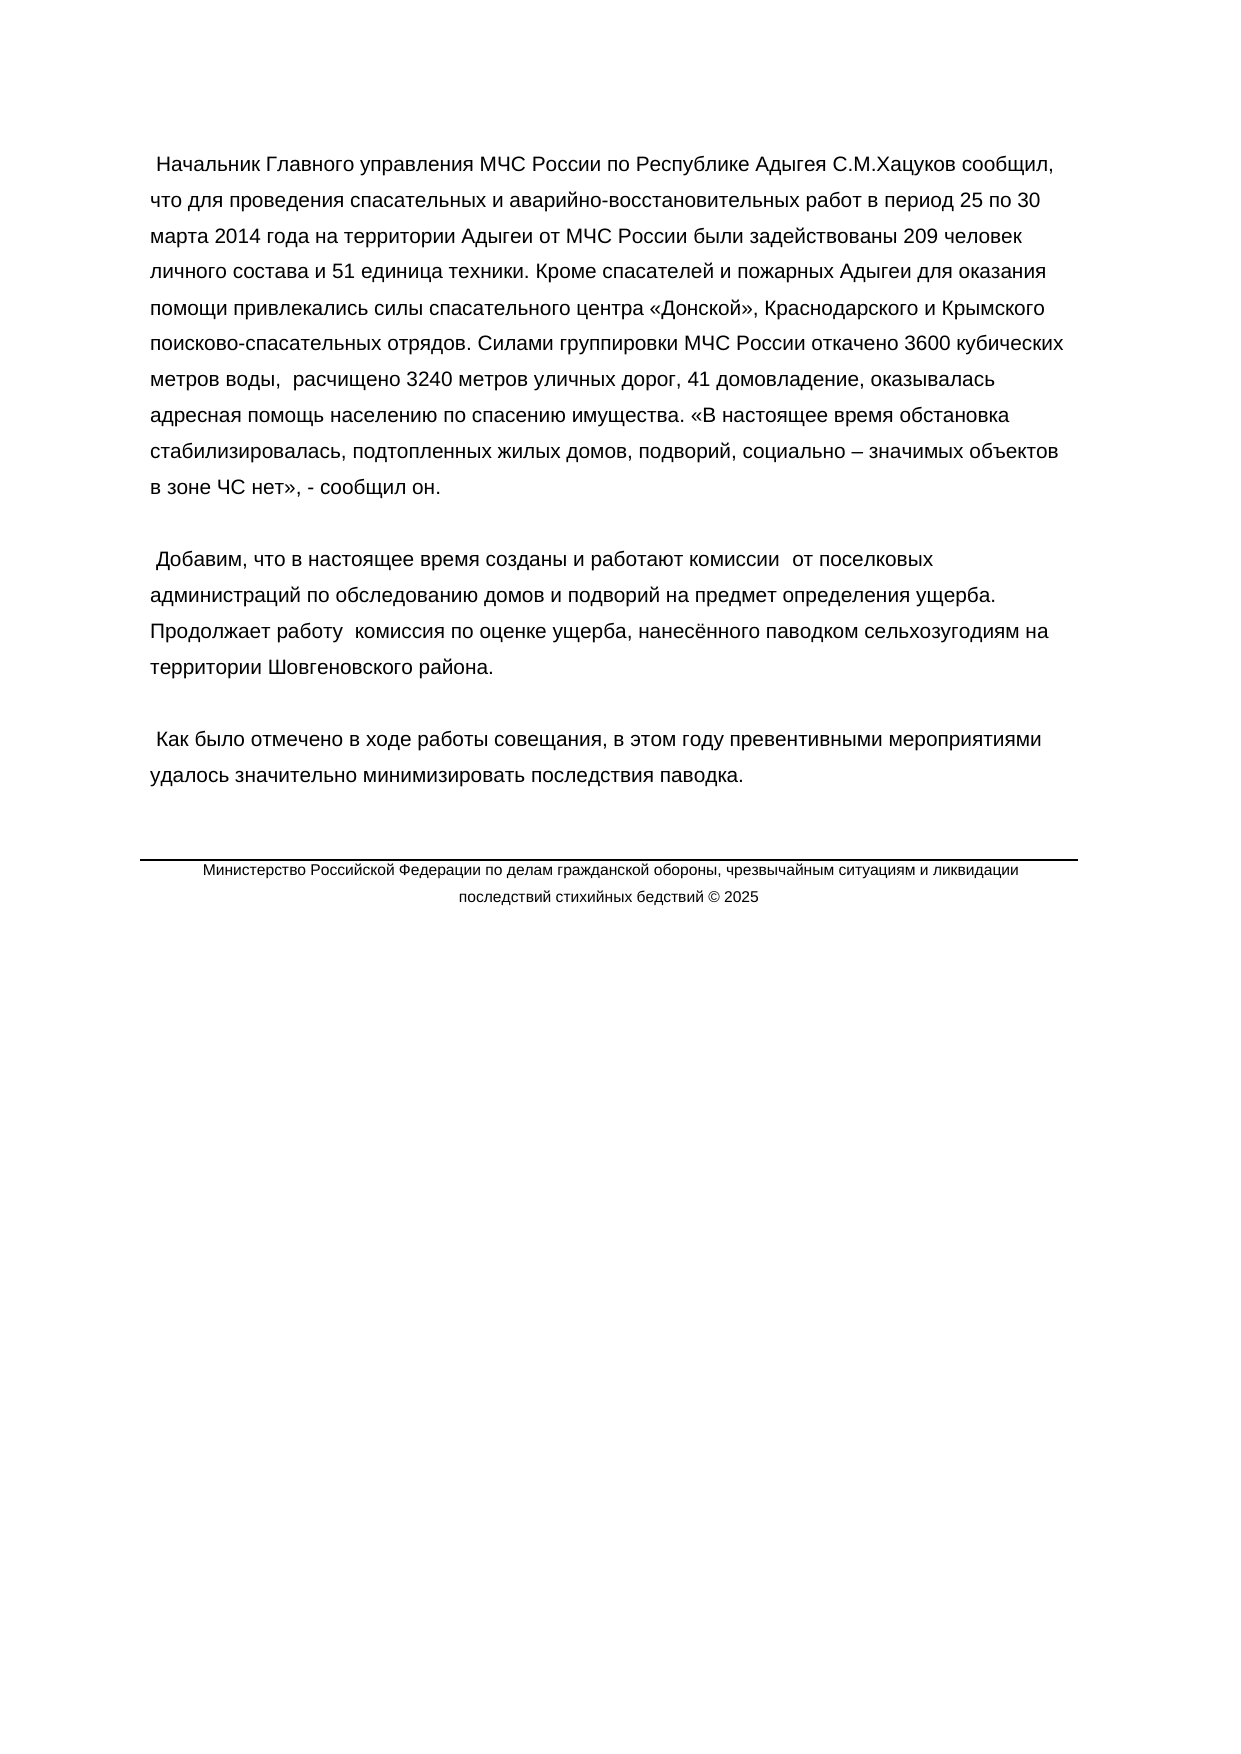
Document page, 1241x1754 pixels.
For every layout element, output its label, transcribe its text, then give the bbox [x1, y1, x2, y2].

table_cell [140, 150, 1078, 859]
table_cell Министерство Российской Федерации по делам гражданской обороны, чрезвычайным ситуациям и ликвидации последствий стихийных бедствий © 2025 [140, 861, 1078, 943]
